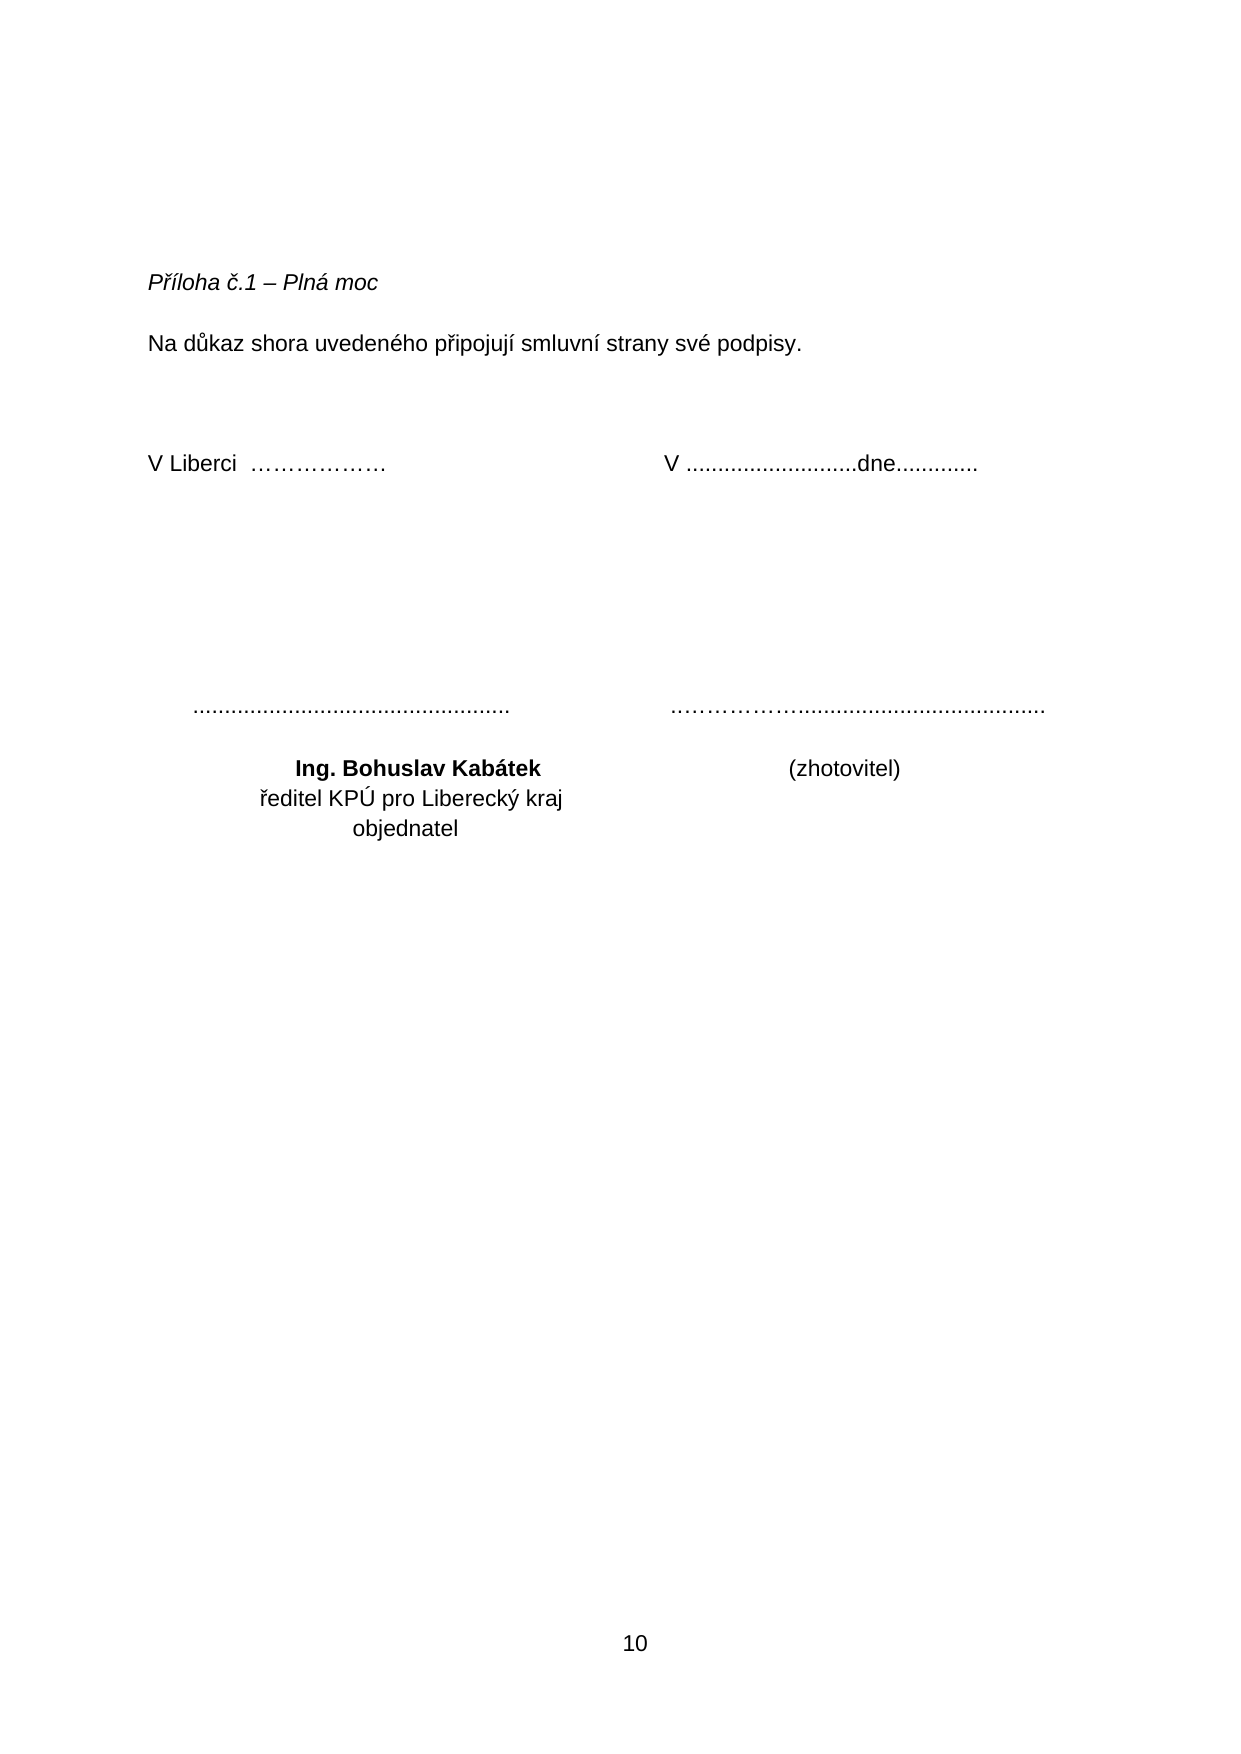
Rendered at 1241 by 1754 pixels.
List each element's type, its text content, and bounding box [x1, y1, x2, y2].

text Na důkaz shora uvedeného připojují smluvní strany své podpisy. [148, 329, 1122, 356]
text V Liberci ……………… V ...........................dne............. [148, 450, 1122, 477]
text Ing. Bohuslav Kabátek (zhotovitel) [148, 755, 1122, 781]
text .................................................. ..……………....................................... [148, 692, 1122, 718]
text objednatel [148, 815, 1122, 842]
text ředitel KPÚ pro Liberecký kraj [148, 785, 1122, 811]
text Příloha č.1 – Plná moc [148, 269, 1122, 296]
